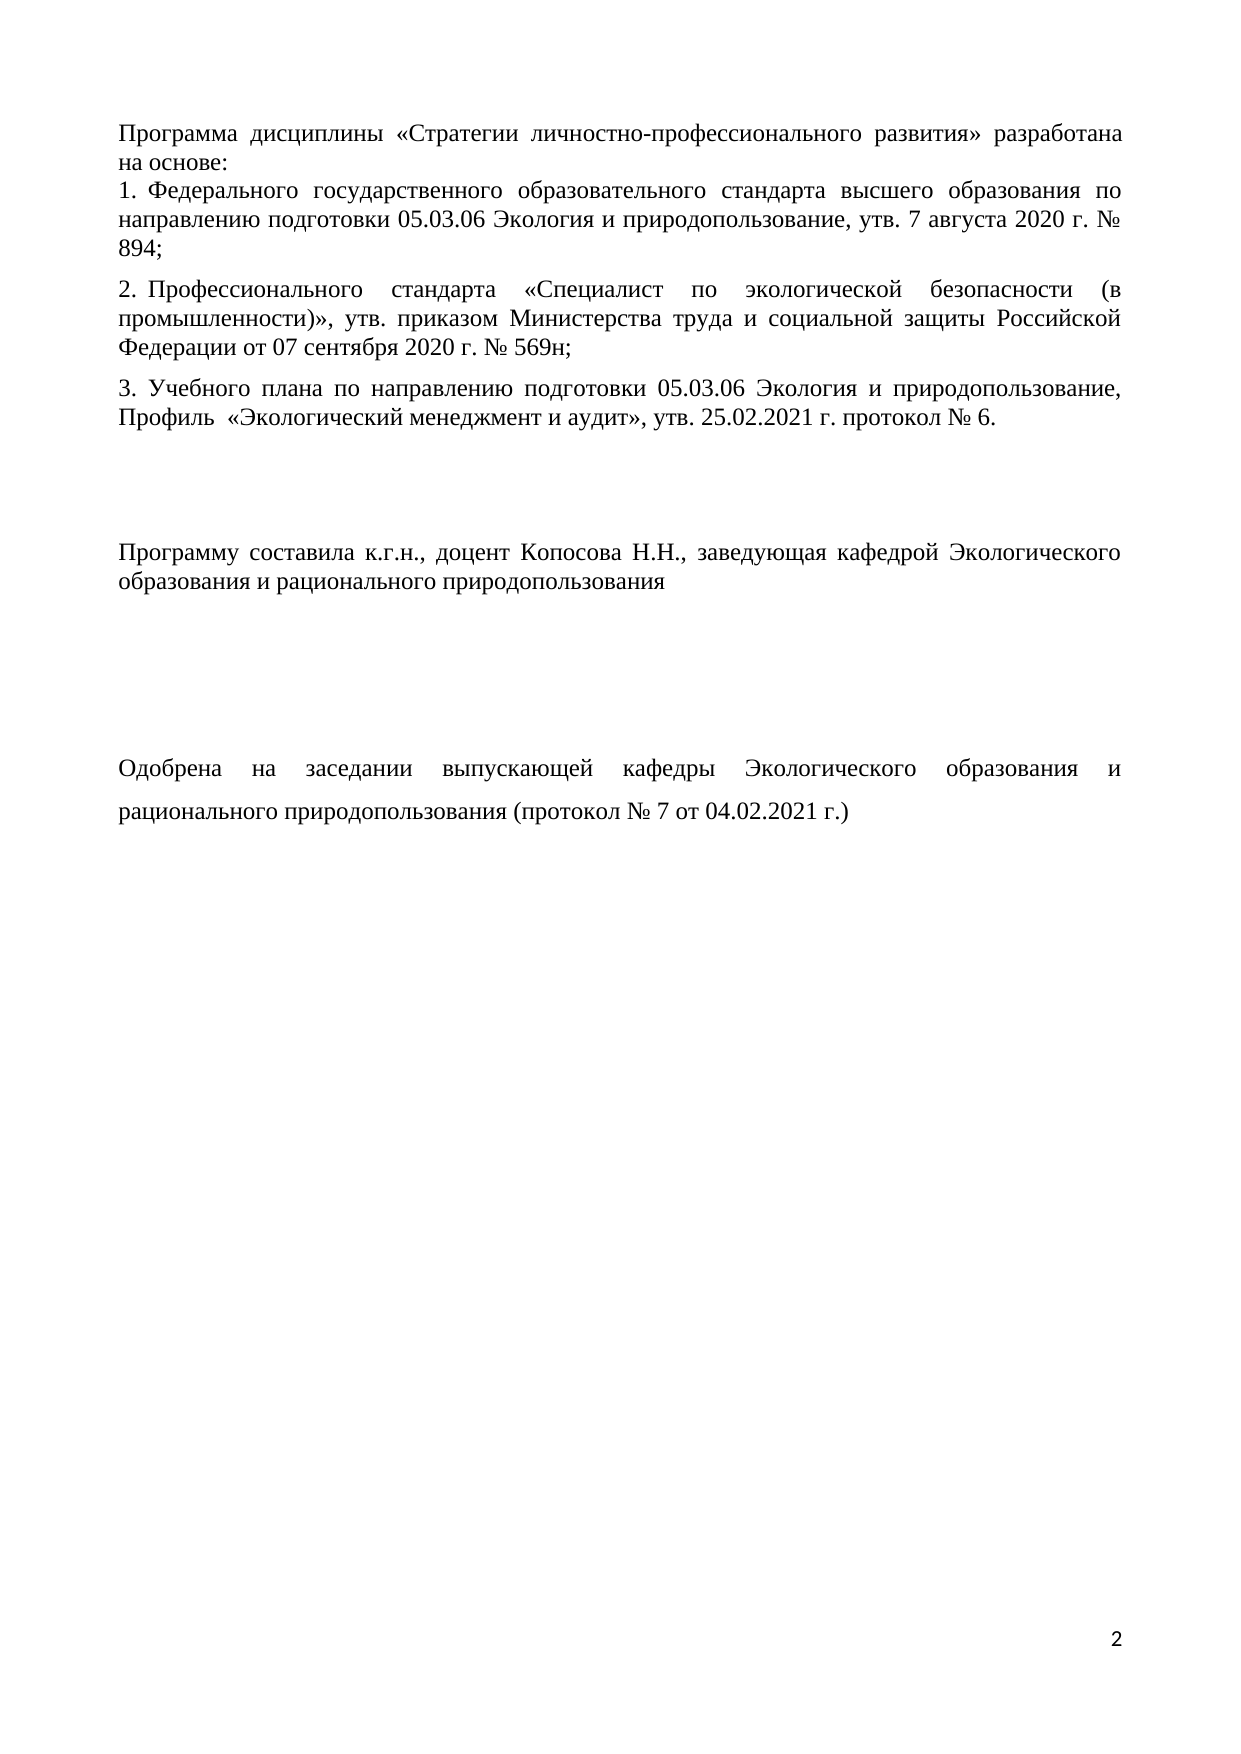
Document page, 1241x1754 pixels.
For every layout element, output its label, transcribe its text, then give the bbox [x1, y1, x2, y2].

list Учебного плана по направлению подготовки 05.03.06 Экология и природопользование, Профиль «Экологический менеджмент и аудит», утв. 25.02.2021 г. протокол № 6. [118, 373, 1122, 431]
list Профессионального стандарта «Специалист по экологической безопасности (в промышленности)», утв. приказом Министерства труда и социальной защиты Российской Федерации от 07 сентября 2020 г. № 569н; [118, 274, 1122, 361]
text Программа дисциплины «Стратегии личностно-профессионального развития» разработана на основе: [118, 118, 1123, 176]
text Одобрена на заседании выпускающей кафедры Экологического образования и рационального природопользования (протокол № 7 от 04.02.2021 г.) [118, 753, 1122, 825]
text Программу составила к.г.н., доцент Копосова Н.Н., заведующая кафедрой Экологического образования и рационального природопользования [118, 537, 1122, 595]
list Федерального государственного образовательного стандарта высшего образования по направлению подготовки 05.03.06 Экология и природопользование, утв. 7 августа 2020 г. № 894; [118, 176, 1122, 262]
